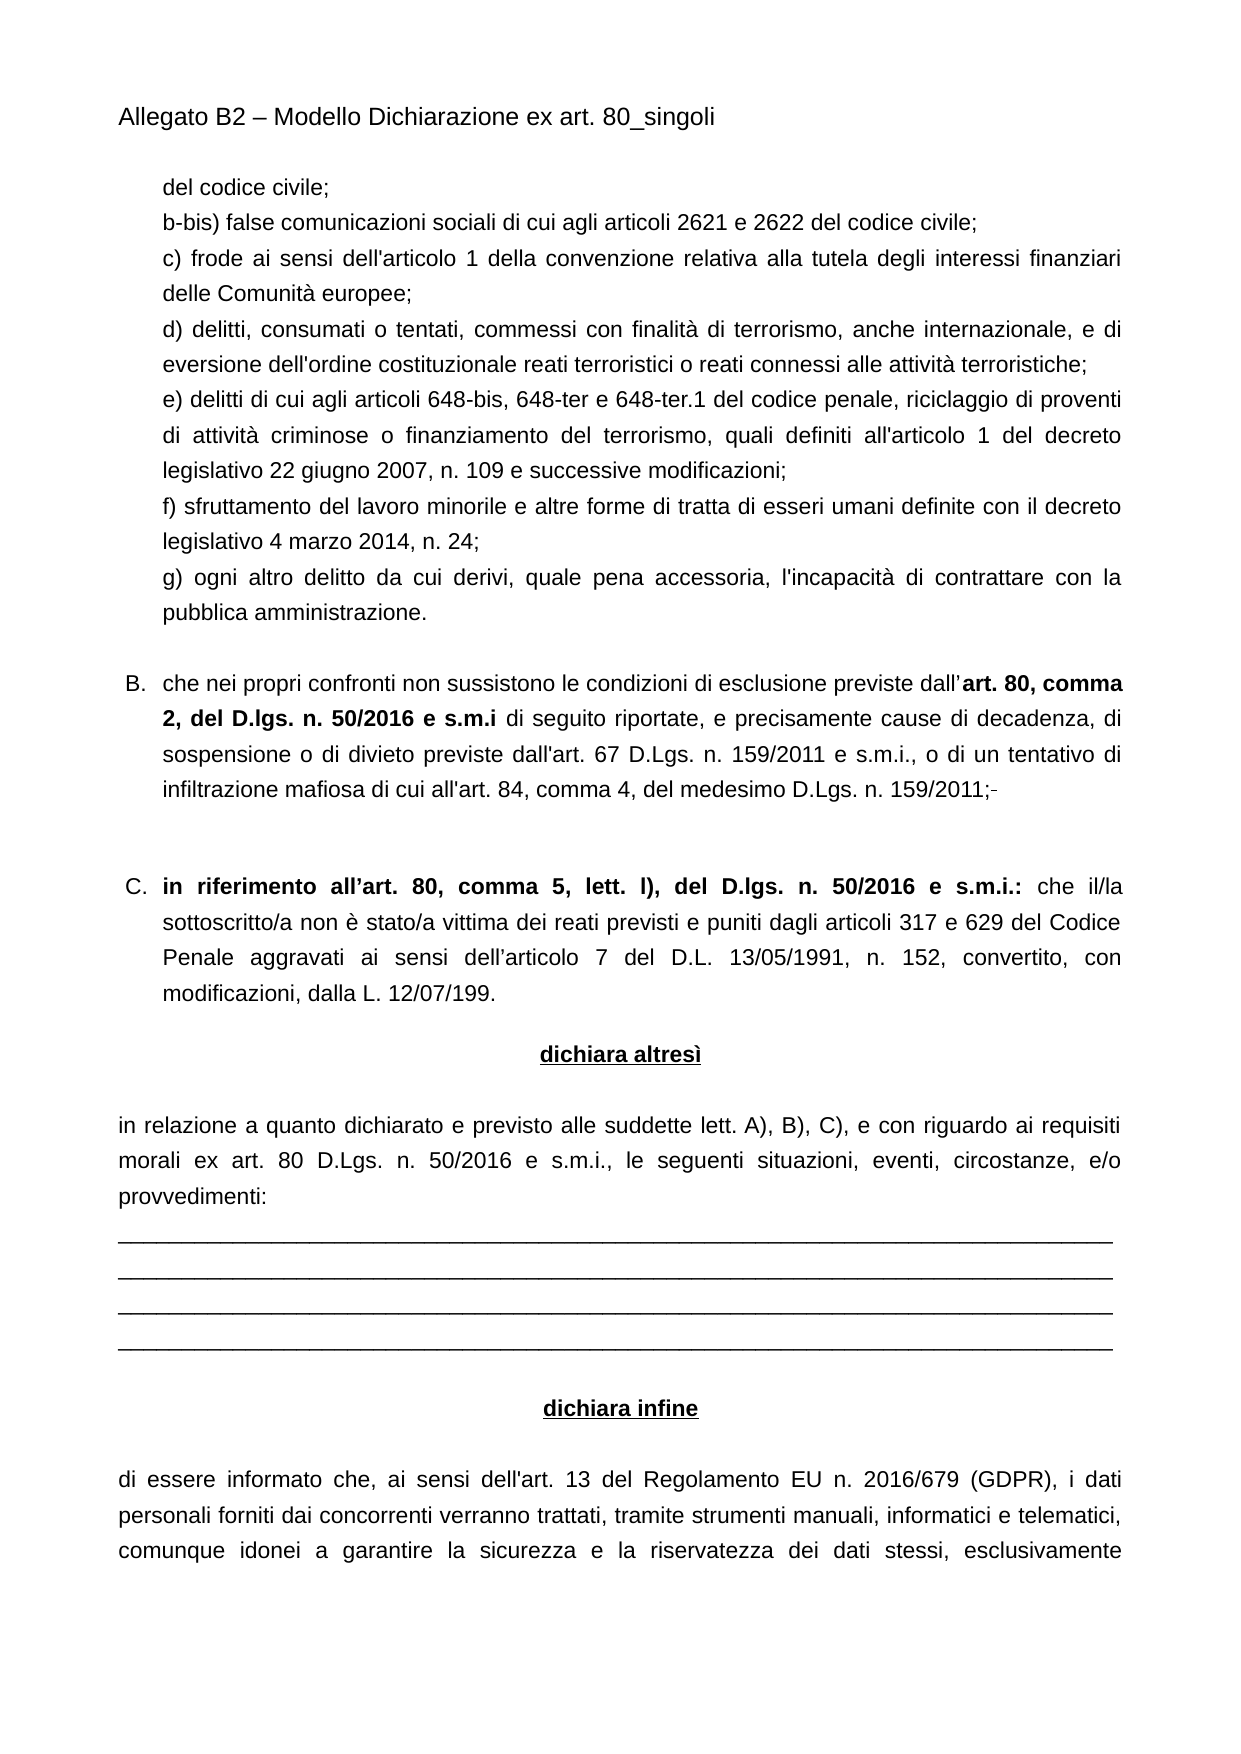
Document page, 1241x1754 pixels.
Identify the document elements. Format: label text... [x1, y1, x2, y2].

text f) sfruttamento del lavoro minorile e altre forme di tratta di esseri umani definite con il decreto legislativo 4 marzo 2014, n. 24; [162, 486, 1123, 557]
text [162, 167, 1123, 202]
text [118, 1459, 1123, 1566]
text e) delitti di cui agli articoli 648-bis, 648-ter e 648-ter.1 del codice penale, riciclaggio di proventi di attività criminose o finanziamento del terrorismo, quali definiti all'articolo 1 del decreto legislativo 22 giugno 2007, n. 109 e successive modificazioni; [162, 379, 1123, 486]
text d) delitti, consumati o tentati, commessi con finalità di terrorismo, anche internazionale, e di eversione dell'ordine costituzionale reati terroristici o reati connessi alle attività terroristiche; [162, 309, 1123, 379]
text g) ogni altro delitto da cui derivi, quale pena accessoria, l'incapacità di contrattare con la pubblica amministrazione. [162, 557, 1123, 627]
list in riferimento all’art. 80, comma 5, lett. l), del D.lgs. n. 50/2016 e s.m.i.: che il/la sottoscritto/a non è stato/a vittima dei reati previsti e puniti dagli articoli 317 e 629 del Codice Penale aggravati ai sensi dell’articolo 7 del D.L. 13/05/1991, n. 152, convertito, con modificazioni, dalla L. 12/07/199. [125, 866, 1123, 1008]
text in relazione a quanto dichiarato e previsto alle suddette lett. A), B), C), e con riguardo ai requisiti morali ex art. 80 D.Lgs. n. 50/2016 e s.m.i., le seguenti situazioni, eventi, circostanze, e/o provvedimenti: ________________________________________________________________________________________________________________________________________________________________________________________________________________________________________________________________________________________________________________________ [118, 1105, 1123, 1353]
text c) frode ai sensi dell'articolo 1 della convenzione relativa alla tutela degli interessi finanziari delle Comunità europee; [162, 238, 1123, 309]
list che nei propri confronti non sussistono le condizioni di esclusione previste dall’art. 80, comma 2, del D.lgs. n. 50/2016 e s.m.i di seguito riportate, e precisamente cause di decadenza, di sospensione o di divieto previste dall'art. 67 D.Lgs. n. 159/2011 e s.m.i., o di un tentativo di infiltrazione mafiosa di cui all'art. 84, comma 4, del medesimo D.Lgs. n. 159/2011; [125, 663, 1123, 804]
text dichiara infine [118, 1388, 1123, 1424]
text b-bis) false comunicazioni sociali di cui agli articoli 2621 e 2622 del codice civile; [162, 202, 1123, 238]
text dichiara altresì [118, 1034, 1123, 1070]
